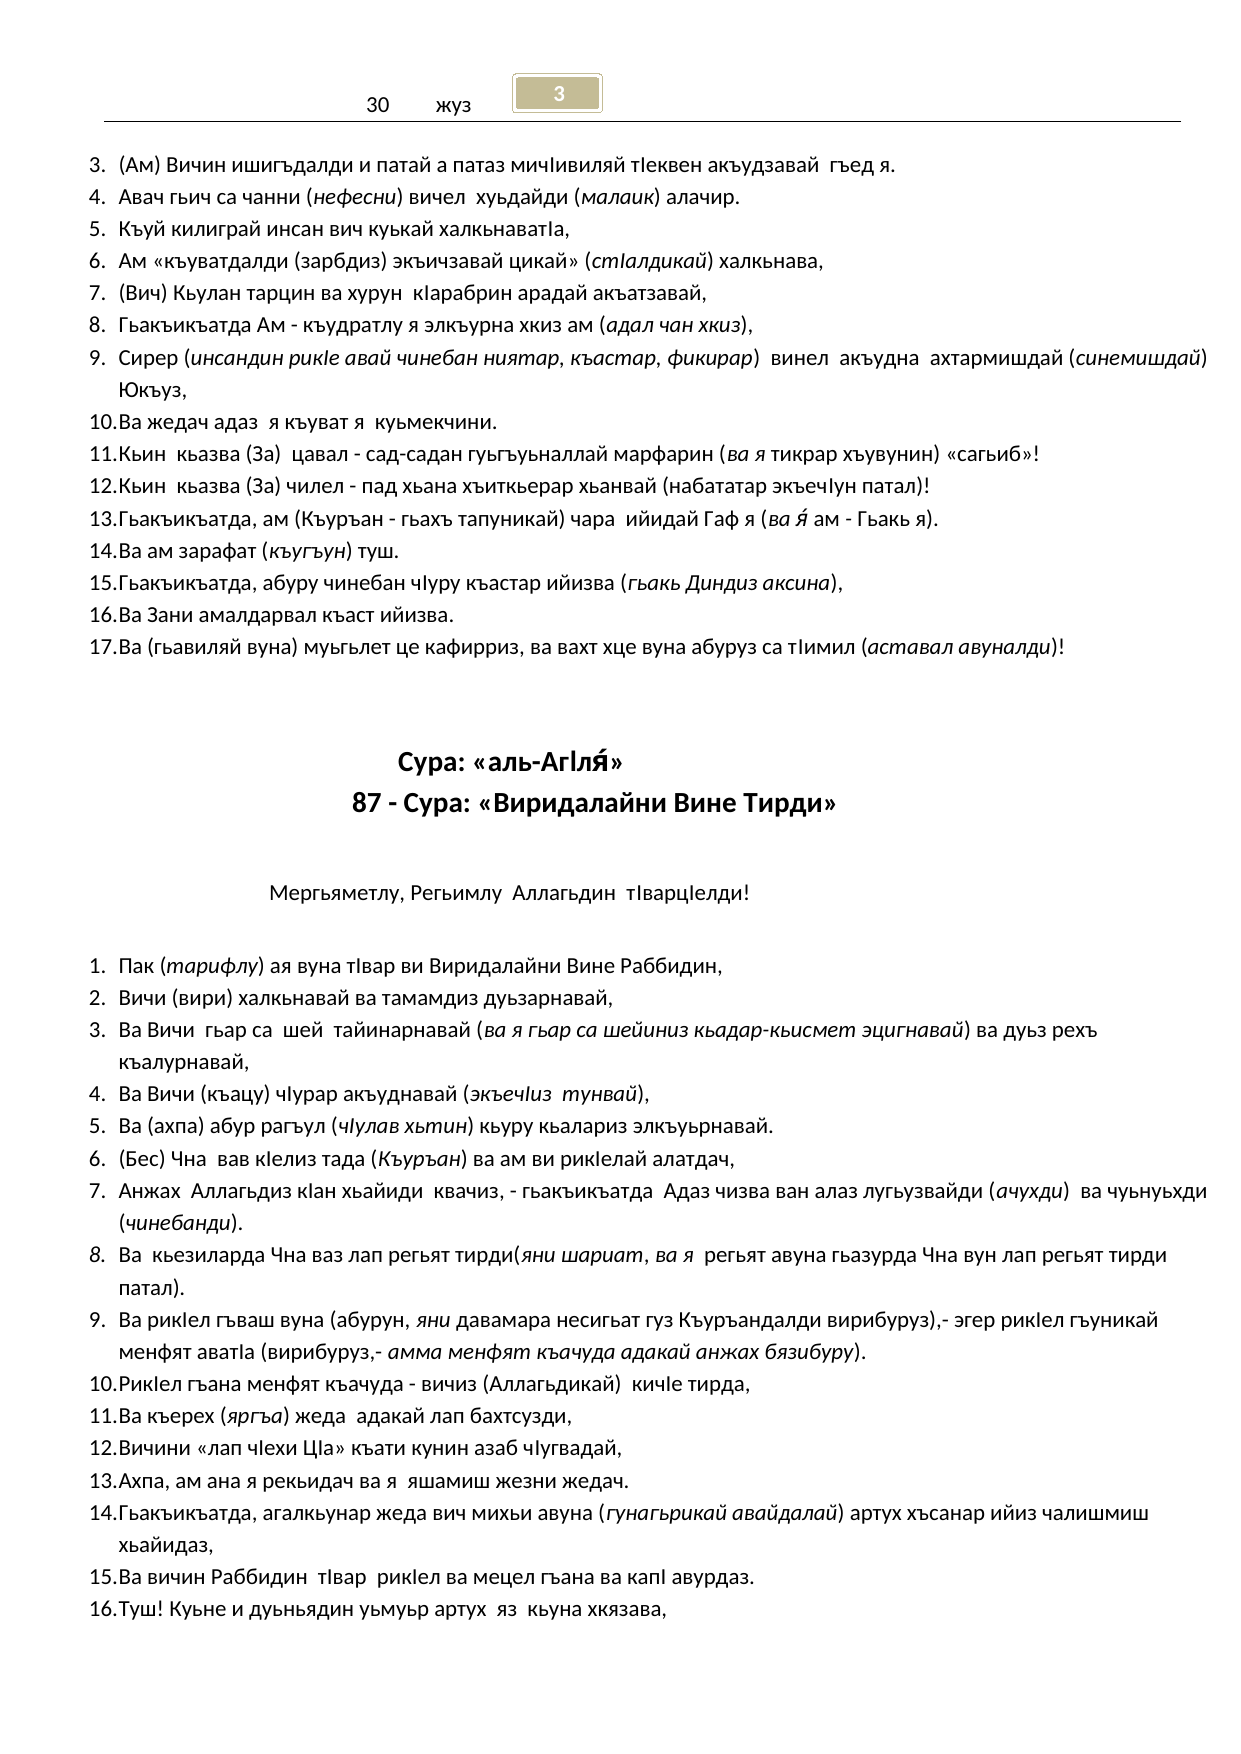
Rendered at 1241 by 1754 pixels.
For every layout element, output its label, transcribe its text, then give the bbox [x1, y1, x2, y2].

list (Бес) Чна вав кIелиз тада (Къуръан) ва ам ви рикIелай алатдач, [89, 1144, 1211, 1172]
list 87 - Сура: «Виридалайни Вине Тирди» [89, 784, 1211, 819]
list Авач гьич са чанни (нефесни) вичел хуьдайди (малаик) алачир. [89, 182, 1211, 210]
list Ва Вичи (къацу) чIурар акъуднавай (экъечIиз тунвай), [89, 1079, 1211, 1107]
list Гьакъикъатда, ам (Къуръан - гьахъ тапуникай) чара ийидай Гаф я (ва я́ ам - Гьакь я). [89, 504, 1211, 532]
list (Вич) Кьулан тарцин ва хурун кIарабрин арадай акъатзавай, [89, 278, 1211, 306]
list Туш! Куьне и дуьньядин уьмуьр артух яз кьуна хкязава, [89, 1594, 1211, 1622]
list Гьакъикъатда, агалкьунар жеда вич михьи авуна (гунагьрикай авайдалай) артух хъсанар ийиз чалишмиш хьайидаз, [89, 1498, 1211, 1558]
list Ахпа, ам ана я рекьидач ва я яшамиш жезни жедач. [89, 1466, 1211, 1494]
list Ва ам зарафат (къугъун) туш. [89, 536, 1211, 564]
list Кьин кьазва (За) чилел - пад хьана хъиткьерар хьанвай (набататар экъечIун патал)! [89, 472, 1211, 499]
list РикIел гъана менфят къачуда - вичиз (Аллагьдикай) кичIе тирда, [89, 1369, 1211, 1397]
list Сура: «аль-Агlля́» [89, 743, 1211, 778]
list Ва (гьавиляй вуна) муьгьлет це кафирриз, ва вахт хце вуна абуруз са тIимил (аставал авуналди)! [89, 632, 1211, 661]
list Вичини «лап чIехи ЦIа» къати кунин азаб чIугвадай, [89, 1433, 1211, 1462]
list (Ам) Вичин ишигъдалди и патай а патаз мичIивиляй тIеквен акъудзавай гъед я. [89, 150, 1211, 178]
list Сирер (инсандин рикIе авай чинебан ниятар, къастар, фикирар) винел акъудна ахтармишдай (синемишдай) Юкъуз, [89, 343, 1211, 403]
list Гьакъикъатда Ам - къудратлу я элкъурна хкиз ам (адал чан хкиз), [89, 311, 1211, 339]
list Гьакъикъатда, абуру чинебан чIуру къастар ийизва (гьакь Диндиз аксина), [89, 568, 1211, 596]
list Ва кьезиларда Чна ваз лап регьят тирди(яни шариат, ва я регьят авуна гьазурда Чна вун лап регьят тирди патал). [89, 1240, 1211, 1301]
list Ва Вичи гьар са шей тайинарнавай (ва я гьар са шейиниз кьадар-кьисмет эцигнавай) ва дуьз рехъ къалурнавай, [89, 1015, 1211, 1075]
list Къуй килиграй инсан вич куькай халкьнаватIа, [89, 214, 1211, 242]
list Вичи (вири) халкьнавай ва тамамдиз дуьзарнавай, [89, 983, 1211, 1011]
list Ва Зани амалдарвал къаст ийизва. [89, 600, 1211, 628]
list Ва вичин Раббидин тIвар рикIел ва мецел гъана ва капI авурдаз. [89, 1562, 1211, 1590]
list Ва (ахпа) абур рагъул (чIулав хьтин) кьуру кьалариз элкъуьрнавай. [89, 1112, 1211, 1140]
list Ам «къуватдалди (зарбдиз) экъичзавай цикай» (стIалдикай) халкьнава, [89, 246, 1211, 274]
list Ва рикIел гъваш вуна (абурун, яни давамара несигьат гуз Къуръандалди вирибуруз),- эгер рикIел гъуникай менфят аватIа (вирибуруз,- амма менфят къачуда адакай анжах бязибуру). [89, 1305, 1211, 1365]
list Ва къерех (яргъа) жеда адакай лап бахтсузди, [89, 1401, 1211, 1429]
list Пак (тарифлу) ая вуна тIвар ви Виридалайни Вине Раббидин, [89, 951, 1211, 979]
list Кьин кьазва (За) цавал - сад-садан гуьгъуьналлай марфарин (ва я тикрар хъувунин) «сагьиб»! [89, 439, 1211, 467]
list Анжах Аллагьдиз кIан хьайиди квачиз, - гьакъикъатда Адаз чизва ван алаз лугьузвайди (ачухди) ва чуьнуьхди (чинебанди). [89, 1176, 1211, 1236]
list Ва жедач адаз я къуват я куьмекчини. [89, 407, 1211, 435]
list Мергьяметлу, Регьимлу Аллагьдин тIварцIелди! [89, 878, 1211, 906]
